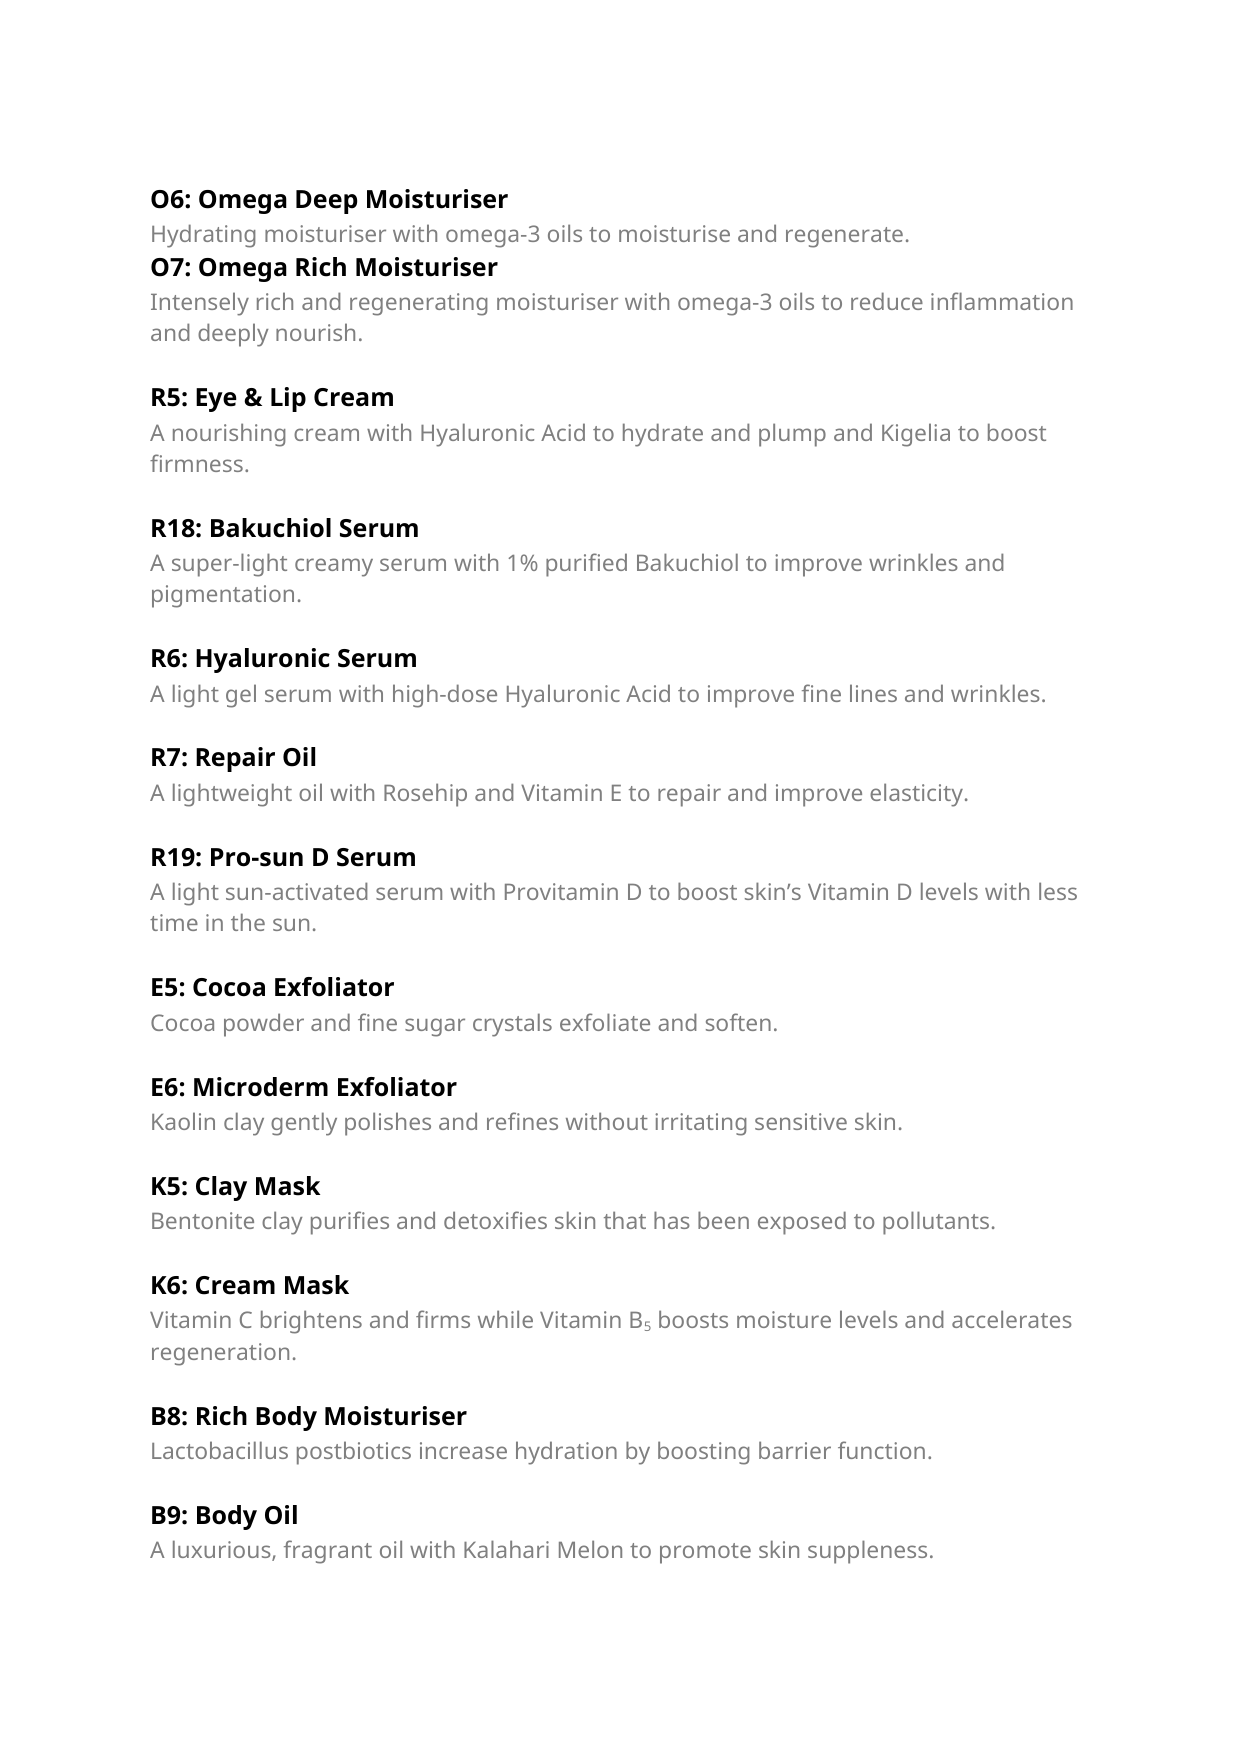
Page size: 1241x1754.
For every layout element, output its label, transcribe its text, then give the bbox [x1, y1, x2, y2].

text B8: Rich Body Moisturiser [150, 1398, 1090, 1432]
text Hydrating moisturiser with omega-3 oils to moisturise and regenerate. [150, 218, 1090, 249]
text B9: Body Oil [150, 1497, 1090, 1532]
text E5: Cocoa Exfoliator [150, 970, 1090, 1004]
text A light gel serum with high-dose Hyaluronic Acid to improve fine lines and wrinkles. [150, 678, 1090, 709]
text A nourishing cream with Hyaluronic Acid to hydrate and plump and Kigelia to boost firmness. [150, 417, 1090, 479]
text Intensely rich and regenerating moisturiser with omega-3 oils to reduce inflammation and deeply nourish. [150, 286, 1090, 348]
text O7: Omega Rich Moisturiser [150, 249, 1090, 283]
text A light sun-activated serum with Provitamin D to boost skin’s Vitamin D levels with less time in the sun. [150, 876, 1090, 939]
text A super-light creamy serum with 1% purified Bakuchiol to improve wrinkles and pigmentation. [150, 547, 1090, 609]
text K5: Clay Mask [150, 1168, 1090, 1202]
text Bentonite clay purifies and detoxifies skin that has been exposed to pollutants. [150, 1205, 1090, 1236]
text O6: Omega Deep Moisturiser [150, 181, 1090, 215]
text Cocoa powder and fine sugar crystals exfoliate and soften. [150, 1007, 1090, 1038]
text R19: Pro-sun D Serum [150, 839, 1090, 873]
text Vitamin C brightens and firms while Vitamin B5 boosts moisture levels and accelerates regeneration. [150, 1304, 1090, 1367]
text E6: Microderm Exfoliator [150, 1069, 1090, 1103]
text K6: Cream Mask [150, 1268, 1090, 1302]
text R7: Repair Oil [150, 740, 1090, 774]
text R18: Bakuchiol Serum [150, 510, 1090, 544]
text R5: Eye & Lip Cream [150, 380, 1090, 414]
text A luxurious, fragrant oil with Kalahari Melon to promote skin suppleness. [150, 1534, 1090, 1566]
text R6: Hyaluronic Serum [150, 641, 1090, 675]
text A lightweight oil with Rosehip and Vitamin E to repair and improve elasticity. [150, 777, 1090, 808]
text Lactobacillus postbiotics increase hydration by boosting barrier function. [150, 1435, 1090, 1466]
text Kaolin clay gently polishes and refines without irritating sensitive skin. [150, 1106, 1090, 1137]
